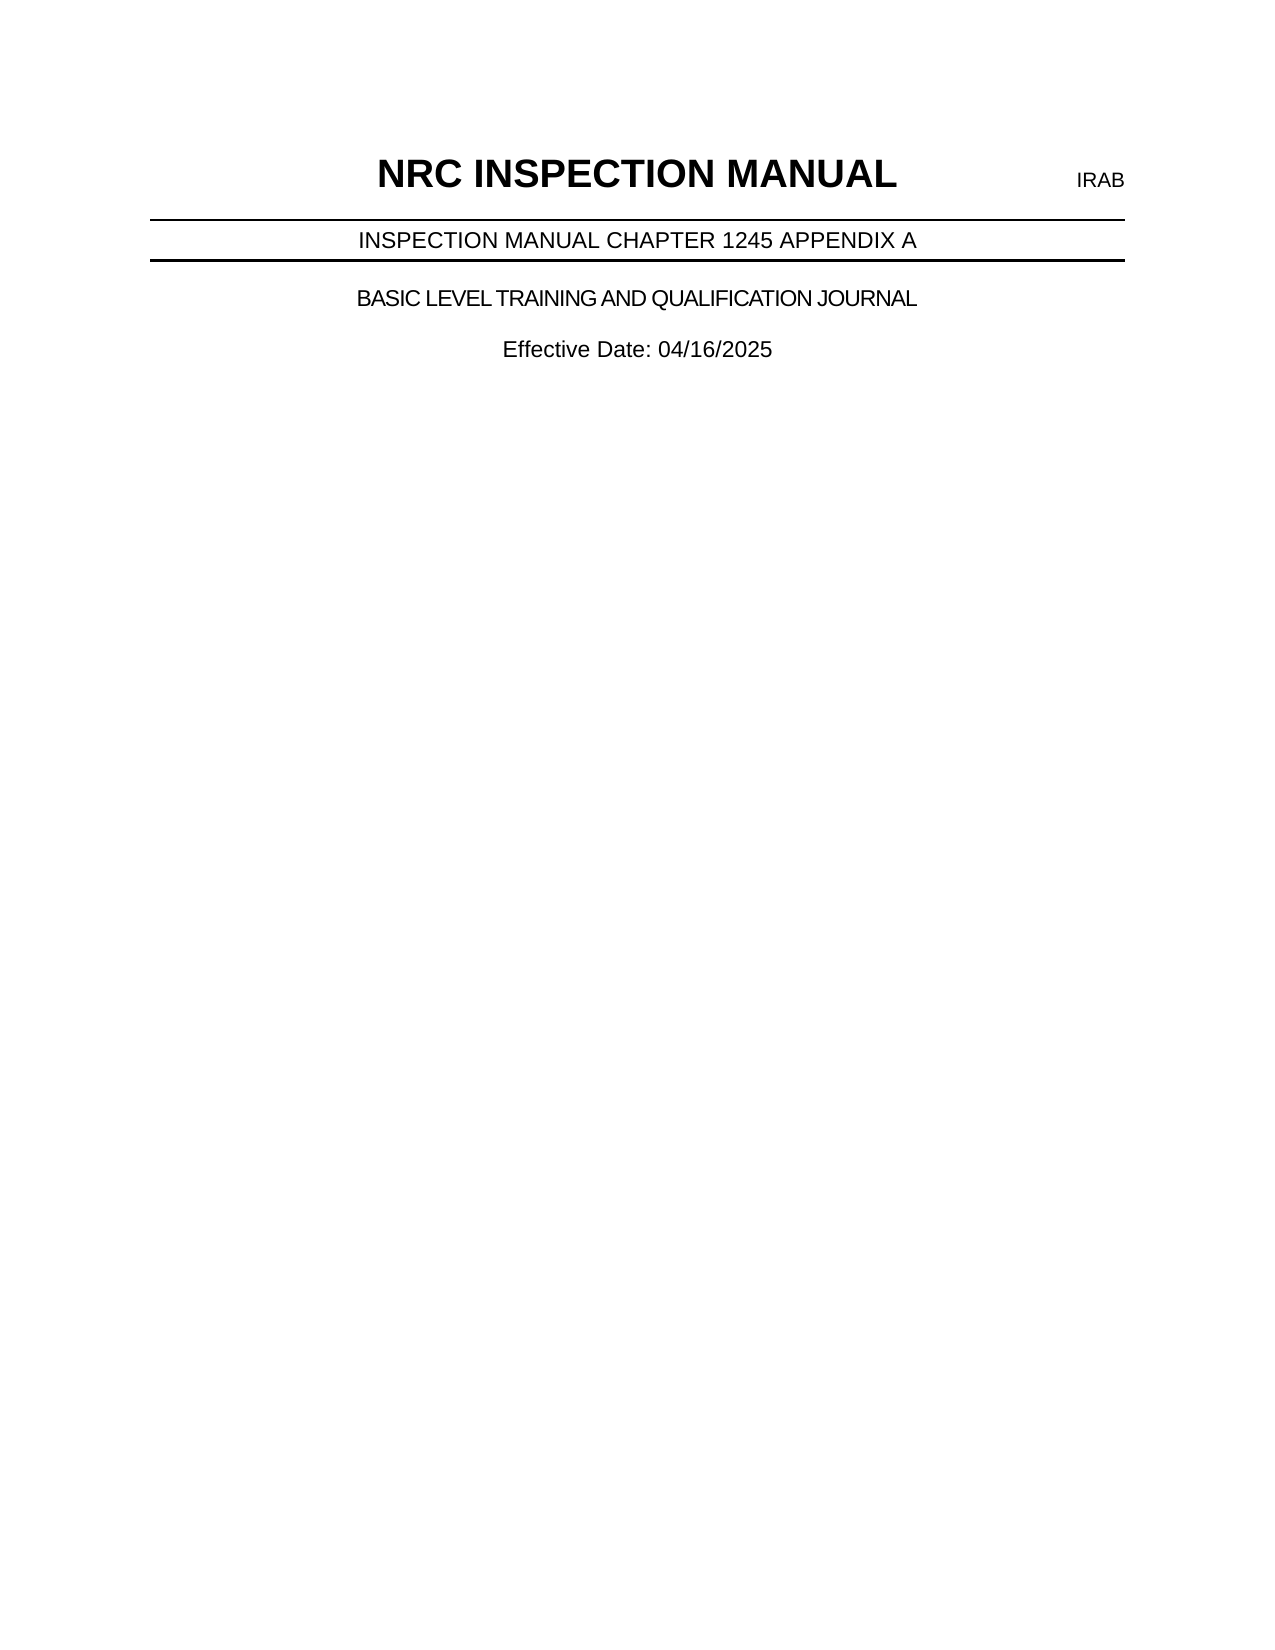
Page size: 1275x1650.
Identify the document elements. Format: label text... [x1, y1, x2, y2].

text NRC INSPECTION MANUAL IRAB [150, 150, 1125, 196]
text INSPECTION MANUAL CHAPTER 1245 APPENDIX A [150, 221, 1125, 259]
title BASIC LEVEL TRAINING AND QUALIFICATION JOURNAL [150, 284, 1125, 311]
text Effective Date: 04/16/2025 [150, 336, 1125, 362]
